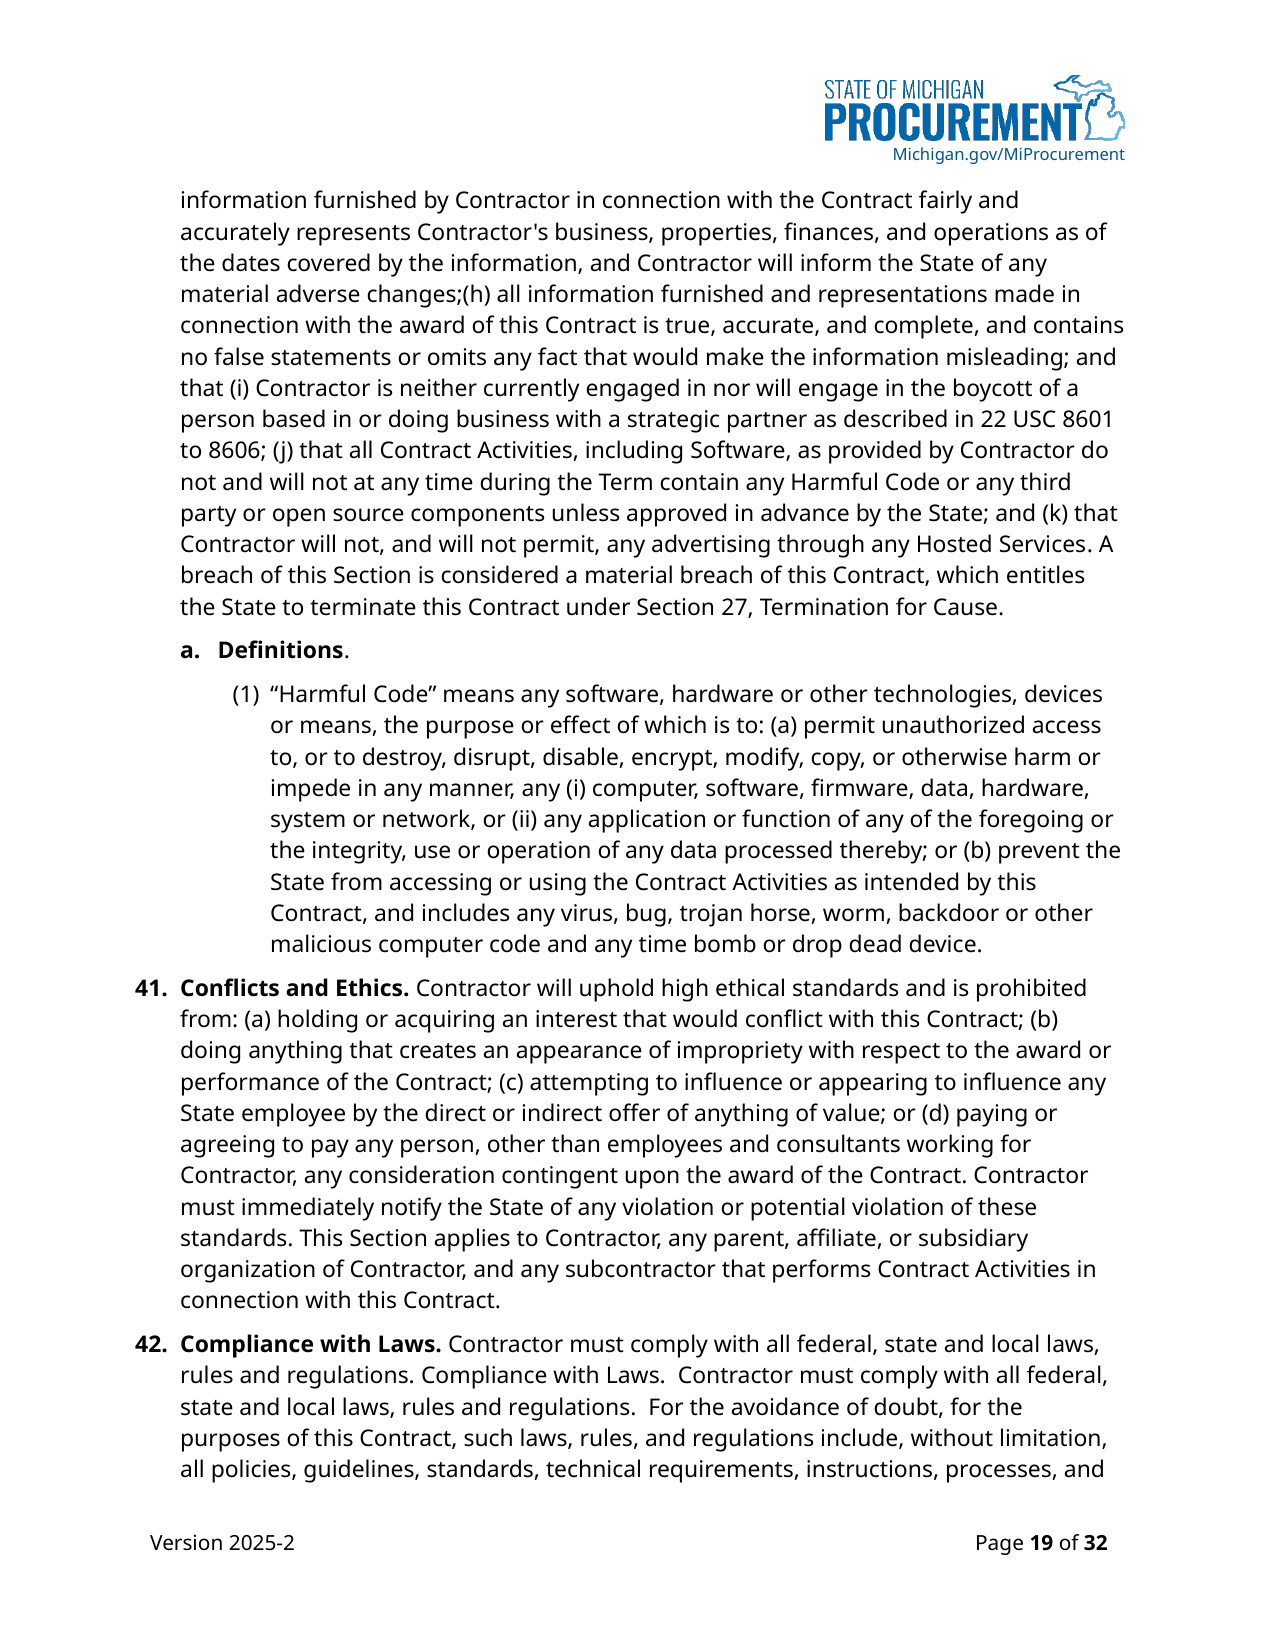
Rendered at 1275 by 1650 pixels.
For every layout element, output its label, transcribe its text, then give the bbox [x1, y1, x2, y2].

list Conflicts and Ethics. Contractor will uphold high ethical standards and is prohibited from: (a) holding or acquiring an interest that would conflict with this Contract; (b) doing anything that creates an appearance of impropriety with respect to the award or performance of the Contract; (c) attempting to influence or appearing to influence any State employee by the direct or indirect offer of anything of value; or (d) paying or agreeing to pay any person, other than employees and consultants working for Contractor, any consideration contingent upon the award of the Contract. Contractor must immediately notify the State of any violation or potential violation of these standards. This Section applies to Contractor, any parent, affiliate, or subsidiary organization of Contractor, and any subcontractor that performs Contract Activities in connection with this Contract. [135, 972, 1125, 1316]
list Definitions. [180, 634, 1125, 666]
list “Harmful Code” means any software, hardware or other technologies, devices or means, the purpose or effect of which is to: (a) permit unauthorized access to, or to destroy, disrupt, disable, encrypt, modify, copy, or otherwise harm or impede in any manner, any (i) computer, software, firmware, data, hardware, system or network, or (ii) any application or function of any of the foregoing or the integrity, use or operation of any data processed thereby; or (b) prevent the State from accessing or using the Contract Activities as intended by this Contract, and includes any virus, bug, trojan horse, worm, backdoor or other malicious computer code and any time bomb or drop dead device. [232, 678, 1125, 959]
picture [825, 75, 1125, 141]
